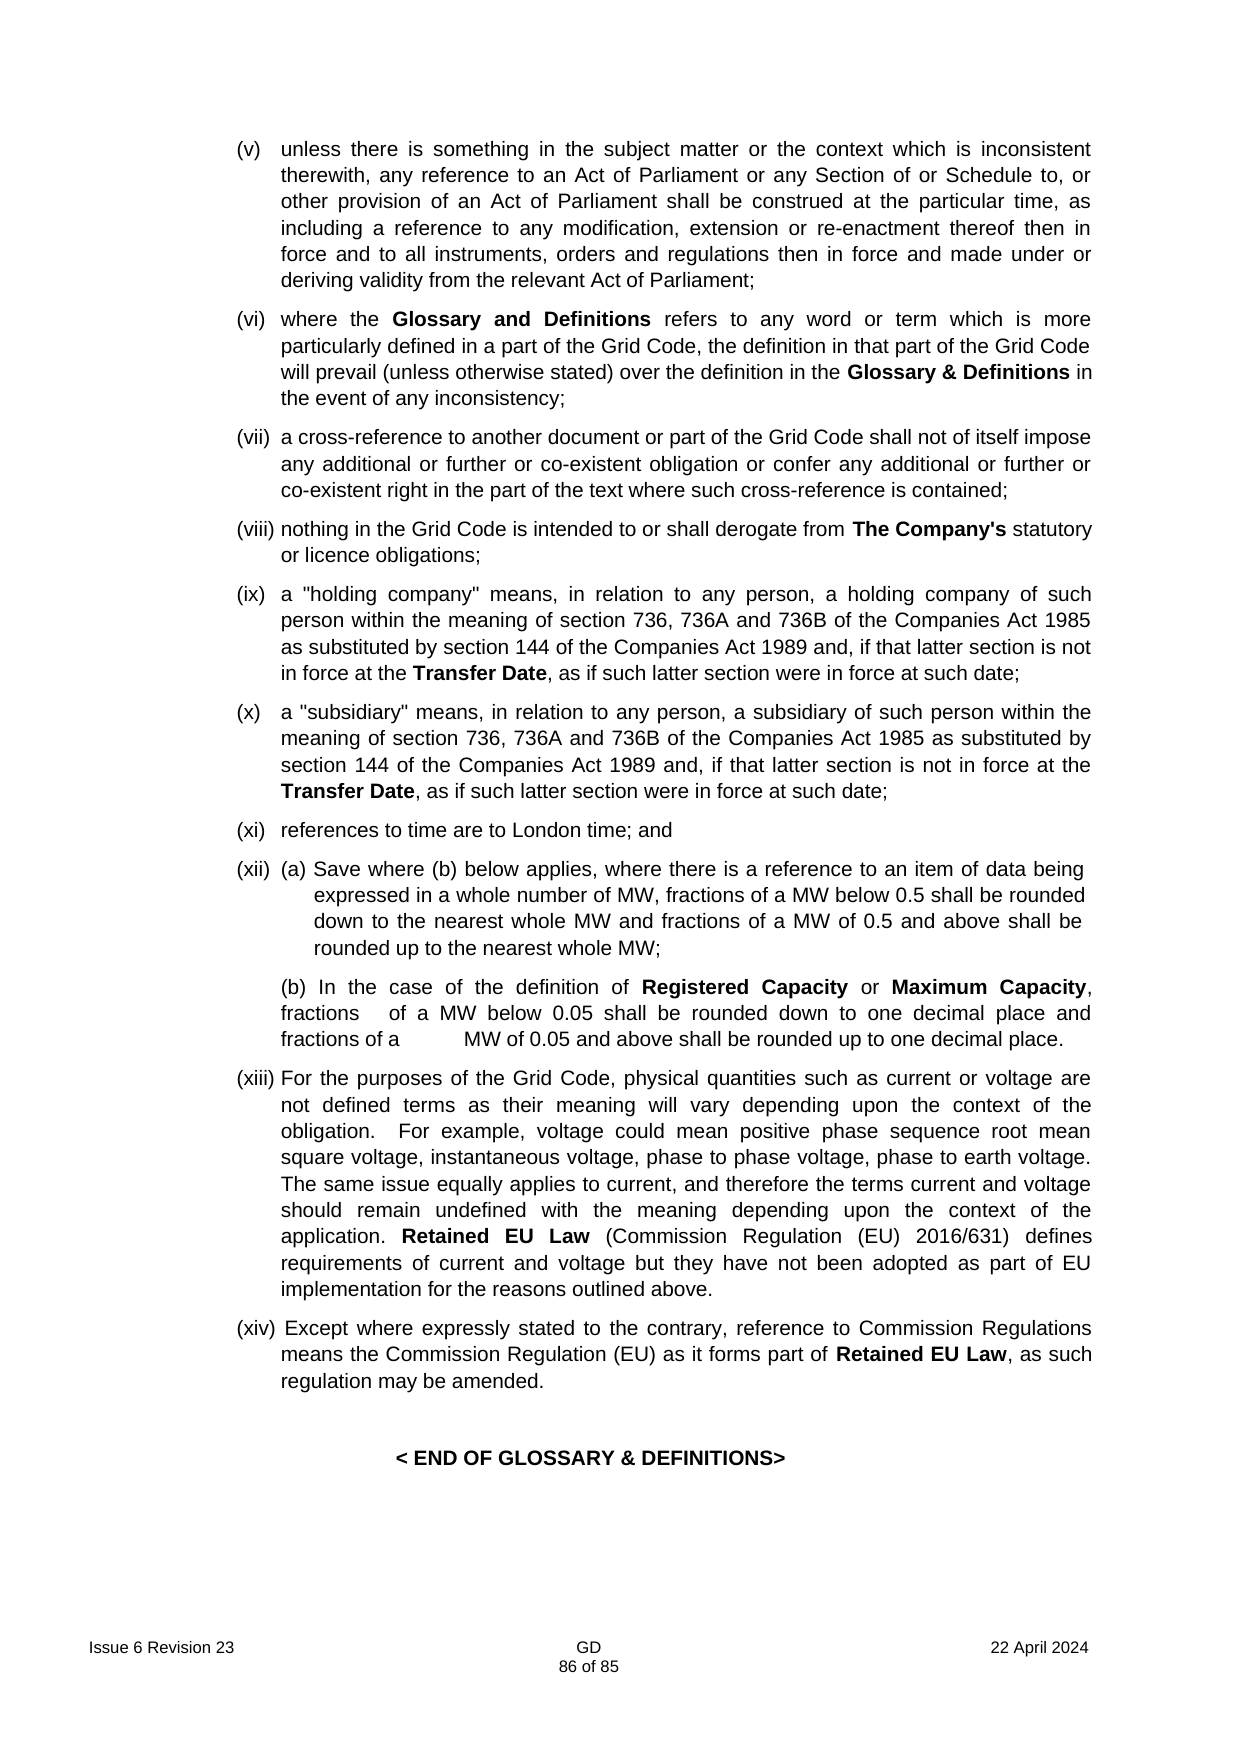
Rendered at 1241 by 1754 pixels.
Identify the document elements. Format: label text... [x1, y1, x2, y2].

text (vii) a cross-reference to another document or part of the Grid Code shall not of itself impose any additional or further or co-existent obligation or confer any additional or further or co-existent right in the part of the text where such cross-reference is contained; [236, 425, 1092, 502]
text (xii) (a) Save where (b) below applies, where there is a reference to an item of data being expressed in a whole number of MW, fractions of a MW below 0.5 shall be rounded down to the nearest whole MW and fractions of a MW of 0.5 and above shall be rounded up to the nearest whole MW; [236, 857, 1092, 959]
text (b) In the case of the definition of Registered Capacity or Maximum Capacity, fractions of a MW below 0.05 shall be rounded down to one decimal place and fractions of a MW of 0.05 and above shall be rounded up to one decimal place. [236, 974, 1092, 1051]
text (xi) references to time are to London time; and [236, 818, 1092, 842]
text (v) unless there is something in the subject matter or the context which is inconsistent therewith, any reference to an Act of Parliament or any Section of or Schedule to, or other provision of an Act of Parliament shall be construed at the particular time, as including a reference to any modification, extension or re-enactment thereof then in force and to all instruments, orders and regulations then in force and made under or deriving validity from the relevant Act of Parliament; [236, 137, 1092, 292]
text (xiii) For the purposes of the Grid Code, physical quantities such as current or voltage are not defined terms as their meaning will vary depending upon the context of the obligation. For example, voltage could mean positive phase sequence root mean square voltage, instantaneous voltage, phase to phase voltage, phase to earth voltage. The same issue equally applies to current, and therefore the terms current and voltage should remain undefined with the meaning depending upon the context of the application. Retained EU Law (Commission Regulation (EU) 2016/631) defines requirements of current and voltage but they have not been adopted as part of EU implementation for the reasons outlined above. [236, 1066, 1092, 1301]
text (x) a "subsidiary" means, in relation to any person, a subsidiary of such person within the meaning of section 736, 736A and 736B of the Companies Act 1985 as substituted by section 144 of the Companies Act 1989 and, if that latter section is not in force at the Transfer Date, as if such latter section were in force at such date; [236, 700, 1092, 803]
text (xiv) Except where expressly stated to the contrary, reference to Commission Regulations means the Commission Regulation (EU) as it forms part of Retained EU Law, as such regulation may be amended. [236, 1316, 1092, 1392]
text (ix) a "holding company" means, in relation to any person, a holding company of such person within the meaning of section 736, 736A and 736B of the Companies Act 1985 as substituted by section 144 of the Companies Act 1989 and, if that latter section is not in force at the Transfer Date, as if such latter section were in force at such date; [236, 582, 1092, 685]
text (vi) where the Glossary and Definitions refers to any word or term which is more particularly defined in a part of the Grid Code, the definition in that part of the Grid Code will prevail (unless otherwise stated) over the definition in the Glossary & Definitions in the event of any inconsistency; [236, 307, 1092, 410]
text (viii) nothing in the Grid Code is intended to or shall derogate from The Company's statutory or licence obligations; [236, 517, 1092, 567]
text < END OF GLOSSARY & DEFINITIONS> [89, 1446, 1092, 1470]
